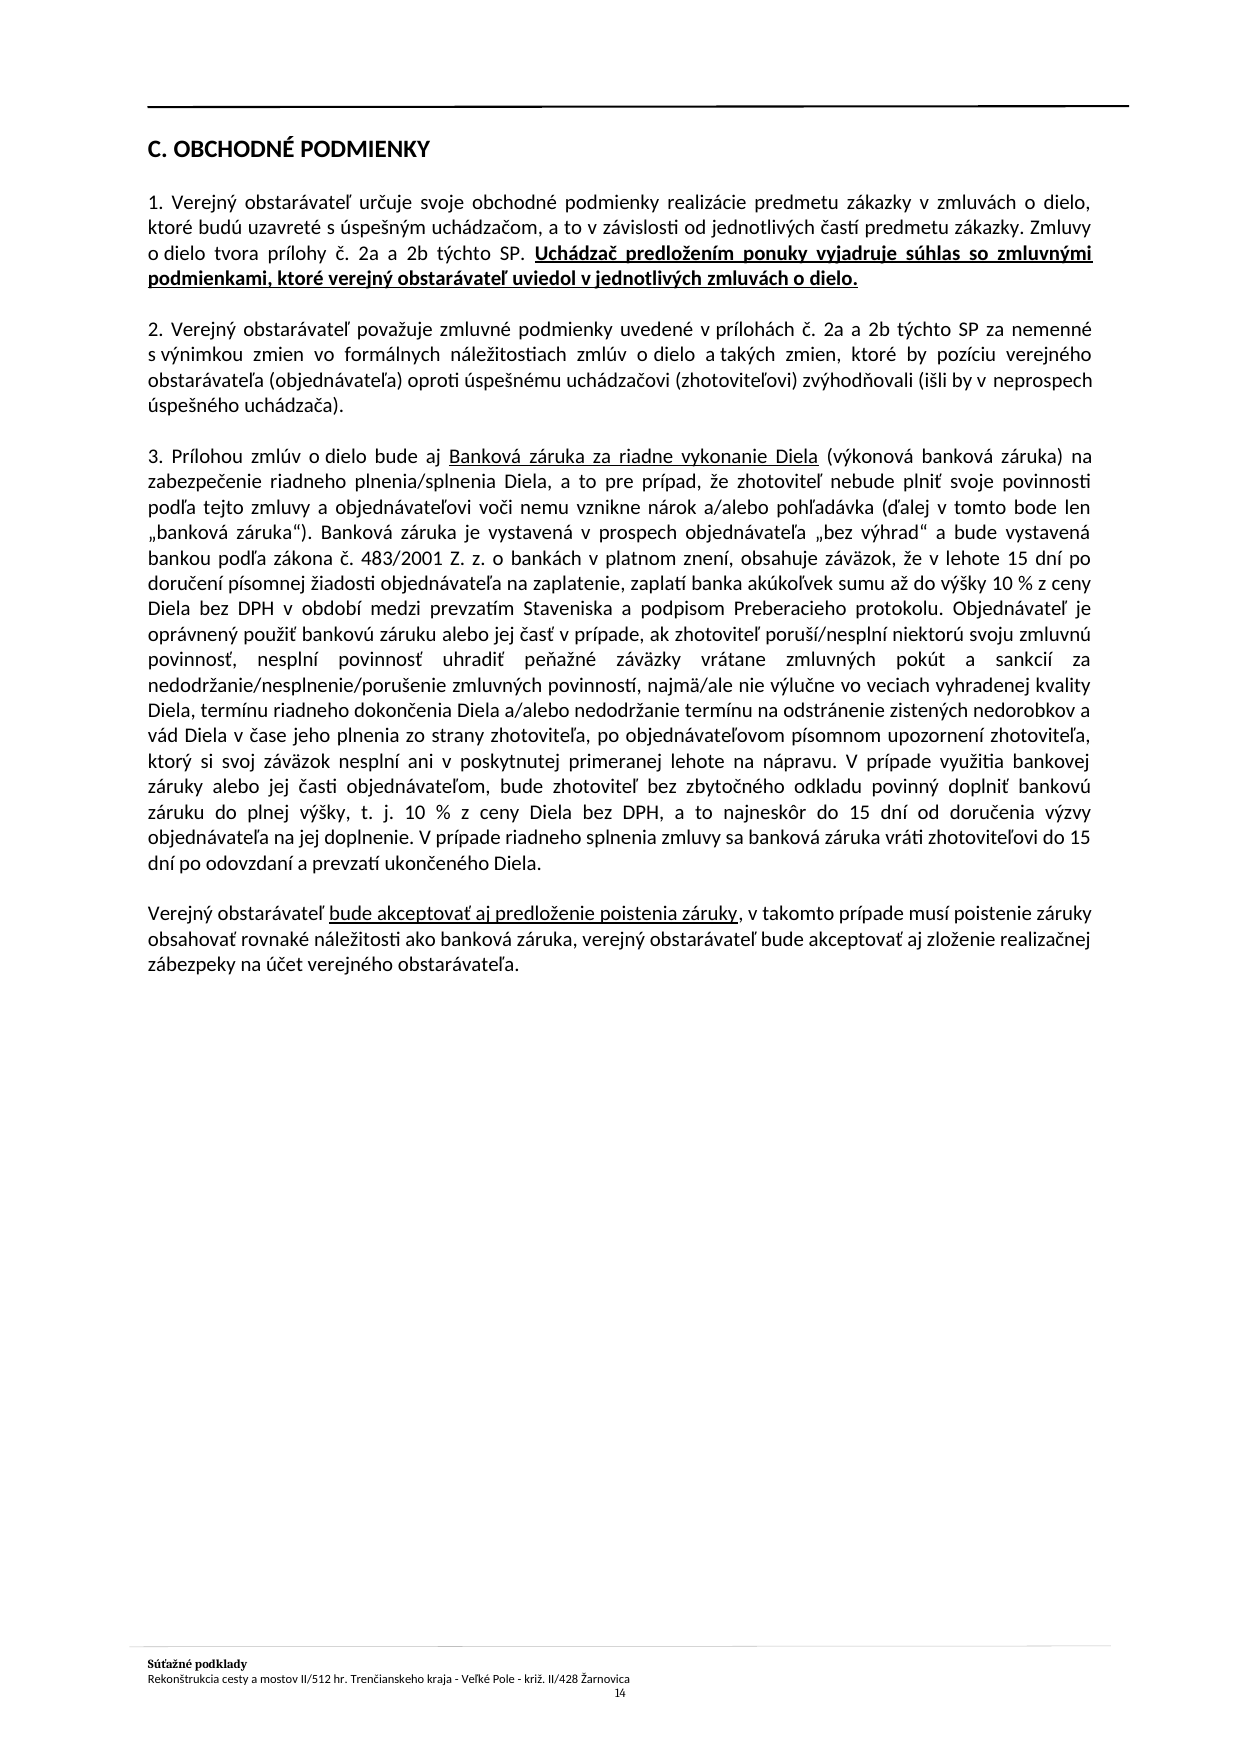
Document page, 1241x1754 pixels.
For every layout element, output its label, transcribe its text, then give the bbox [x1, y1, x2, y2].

text 1. Verejný obstarávateľ určuje svoje obchodné podmienky realizácie predmetu zákazky v zmluvách o dielo, ktoré budú uzavreté s úspešným uchádzačom, a to v závislosti od jednotlivých častí predmetu zákazky. Zmluvy o dielo tvora prílohy č. 2a a 2b týchto SP. Uchádzač predložením ponuky vyjadruje súhlas so zmluvnými podmienkami, ktoré verejný obstarávateľ uviedol v jednotlivých zmluvách o dielo. [148, 189, 1092, 291]
text 3. Prílohou zmlúv o dielo bude aj Banková záruka za riadne vykonanie Diela (výkonová banková záruka) na zabezpečenie riadneho plnenia/splnenia Diela, a to pre prípad, že zhotoviteľ nebude plniť svoje povinnosti podľa tejto zmluvy a objednávateľovi voči nemu vznikne nárok a/alebo pohľadávka (ďalej v tomto bode len „banková záruka“). Banková záruka je vystavená v prospech objednávateľa „bez výhrad“ a bude vystavená bankou podľa zákona č. 483/2001 Z. z. o bankách v platnom znení, obsahuje záväzok, že v lehote 15 dní po doručení písomnej žiadosti objednávateľa na zaplatenie, zaplatí banka akúkoľvek sumu až do výšky 10 % z ceny Diela bez DPH v období medzi prevzatím Staveniska a podpisom Preberacieho protokolu. Objednávateľ je oprávnený použiť bankovú záruku alebo jej časť v prípade, ak zhotoviteľ poruší/nesplní niektorú svoju zmluvnú povinnosť, nesplní povinnosť uhradiť peňažné záväzky vrátane zmluvných pokút a sankcií za nedodržanie/nesplnenie/porušenie zmluvných povinností, najmä/ale nie výlučne vo veciach vyhradenej kvality Diela, termínu riadneho dokončenia Diela a/alebo nedodržanie termínu na odstránenie zistených nedorobkov a vád Diela v čase jeho plnenia zo strany zhotoviteľa, po objednávateľovom písomnom upozornení zhotoviteľa, ktorý si svoj záväzok nesplní ani v poskytnutej primeranej lehote na nápravu. V prípade využitia bankovej záruky alebo jej časti objednávateľom, bude zhotoviteľ bez zbytočného odkladu povinný doplniť bankovú záruku do plnej výšky, t. j. 10 % z ceny Diela bez DPH, a to najneskôr do 15 dní od doručenia výzvy objednávateľa na jej doplnenie. V prípade riadneho splnenia zmluvy sa banková záruka vráti zhotoviteľovi do 15 dní po odovzdaní a prevzatí ukončeného Diela. [148, 443, 1092, 875]
text C. OBCHODNÉ PODMIENKY [148, 133, 1092, 163]
text 2. Verejný obstarávateľ považuje zmluvné podmienky uvedené v prílohách č. 2a a 2b týchto SP za nemenné s výnimkou zmien vo formálnych náležitostiach zmlúv o dielo a takých zmien, ktoré by pozíciu verejného obstarávateľa (objednávateľa) oproti úspešnému uchádzačovi (zhotoviteľovi) zvýhodňovali (išli by v neprospech úspešného uchádzača). [148, 316, 1092, 418]
text Verejný obstarávateľ bude akceptovať aj predloženie poistenia záruky, v takomto prípade musí poistenie záruky obsahovať rovnaké náležitosti ako banková záruka, verejný obstarávateľ bude akceptovať aj zloženie realizačnej zábezpeky na účet verejného obstarávateľa. [148, 901, 1092, 977]
